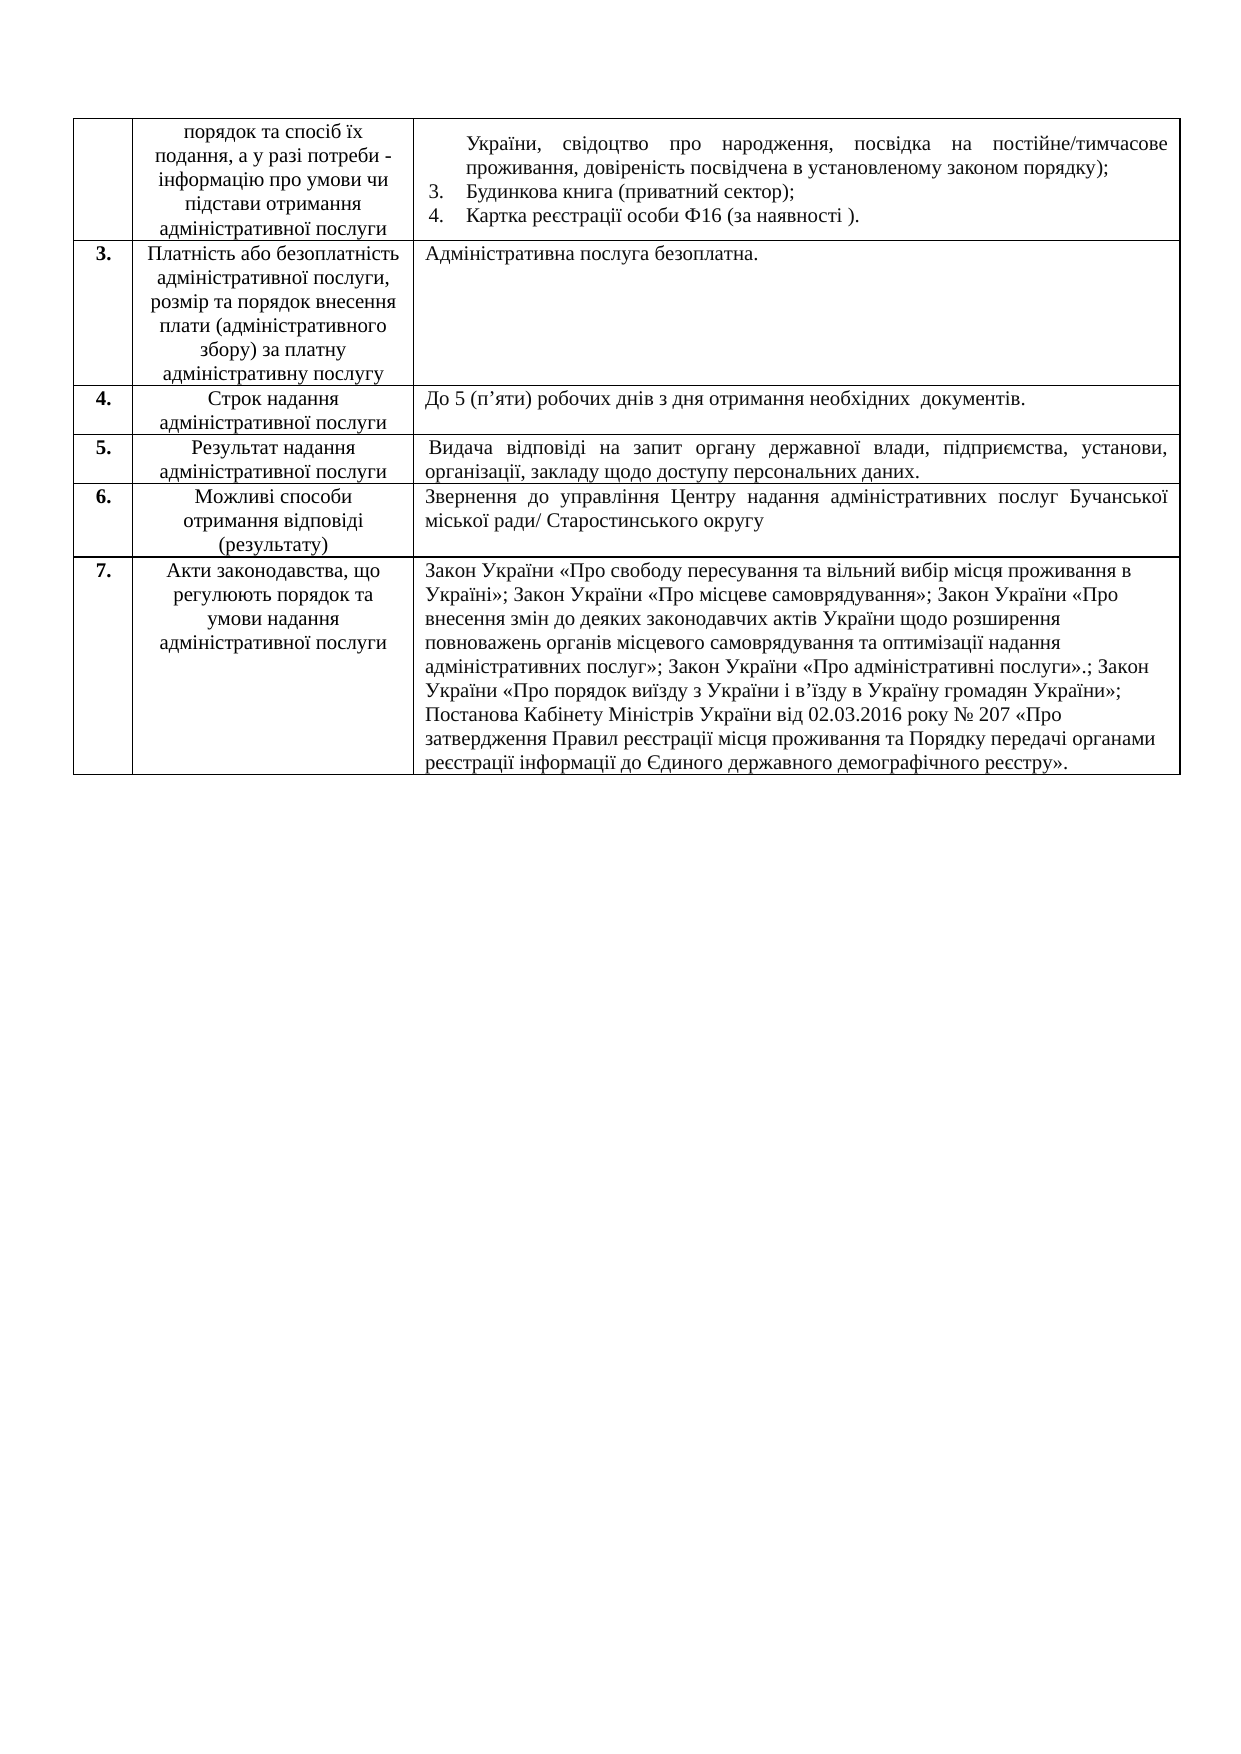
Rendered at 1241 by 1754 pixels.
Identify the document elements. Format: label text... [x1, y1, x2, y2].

table_cell Акти законодавства, що регулюють порядок та умови надання адміністративної послуги [133, 558, 413, 774]
table_cell Закон України «Про свободу пересування та вільний вибір місця проживання в Україні»; Закон України «Про місцеве самоврядування»; Закон України «Про внесення змін до деяких законодавчих актів України щодо розширення повноважень органів місцевого самоврядування та оптимізації надання адміністративних послуг»; Закон України «Про адміністративні послуги».; Закон України «Про порядок виїзду з України і в’їзду в Україну громадян України»; Постанова Кабінету Міністрів України від 02.03.2016 року № 207 «Про затвердження Правил реєстрації місця проживання та Порядку передачі органами реєстрації інформації до Єдиного державного демографічного реєстру». [414, 558, 1179, 774]
table_cell 6. [74, 484, 132, 556]
table_cell Результат надання адміністративної послуги [355, 435, 413, 483]
table_cell Строк надання адміністративної послуги [133, 386, 208, 434]
table_cell 4. [74, 386, 132, 434]
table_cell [414, 119, 1179, 239]
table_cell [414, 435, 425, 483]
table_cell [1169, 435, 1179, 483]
table_cell Результат надання адміністративної послуги [133, 435, 191, 483]
table_cell Звернення до управління Центру надання адміністративних послуг Бучанської міської ради/ Старостинського округу [414, 484, 1179, 556]
table_cell 2. [74, 119, 132, 239]
table_cell 7. [74, 558, 132, 774]
table_cell Платність або безоплатність адміністративної послуги, розмір та порядок внесення плати (адміністративного збору) за платну адміністративну послугу [133, 241, 413, 385]
table_cell Можливі способи отримання відповіді (результату) [133, 484, 413, 556]
table_cell Адміністративна послуга безоплатна. [414, 241, 1179, 385]
table_cell До 5 (п’яти) робочих днів з дня отримання необхідних документів. [414, 386, 1179, 434]
table_cell 5. [74, 435, 132, 483]
table_cell 3. [74, 241, 132, 385]
table_cell Строк надання адміністративної послуги [339, 386, 413, 434]
